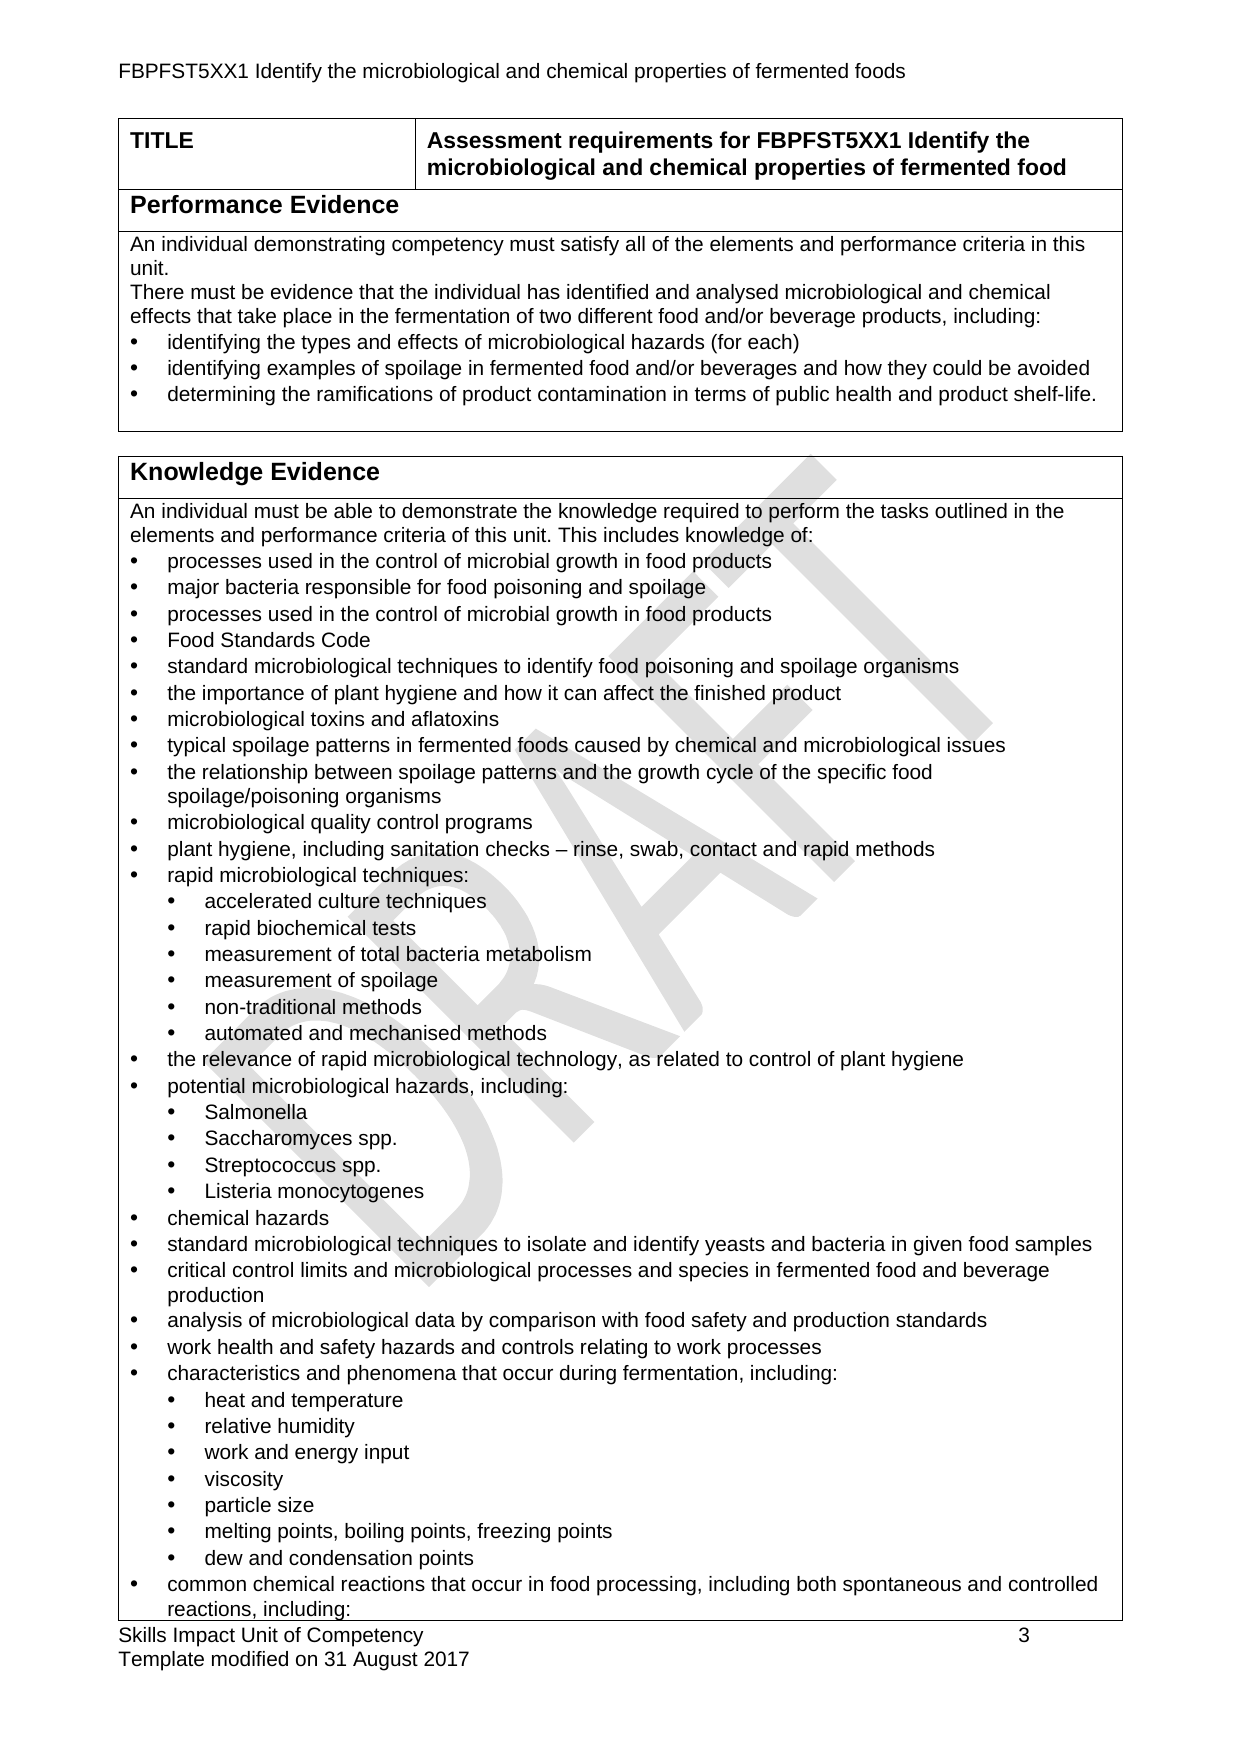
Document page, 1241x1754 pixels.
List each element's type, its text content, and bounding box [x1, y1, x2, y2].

table_cell Performance Evidence [119, 190, 1122, 231]
table_header Knowledge Evidence [119, 457, 1122, 498]
table_cell An individual demonstrating competency must satisfy all of the elements and performance criteria in this unit. There must be evidence that the individual has identified and analysed microbiological and chemical effects that take place in the fermentation of two different food and/or beverage products, including: identifying the types and effects of microbiological hazards (for each) identifying examples of spoilage in fermented food and/or beverages and how they could be avoided determining the ramifications of product contamination in terms of public health and product shelf-life. [119, 232, 1122, 431]
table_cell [119, 499, 1122, 1620]
table_header TITLE [119, 119, 415, 188]
table_header Assessment requirements for FBPFST5XX1 Identify the microbiological and chemical properties of fermented food [416, 119, 1122, 188]
